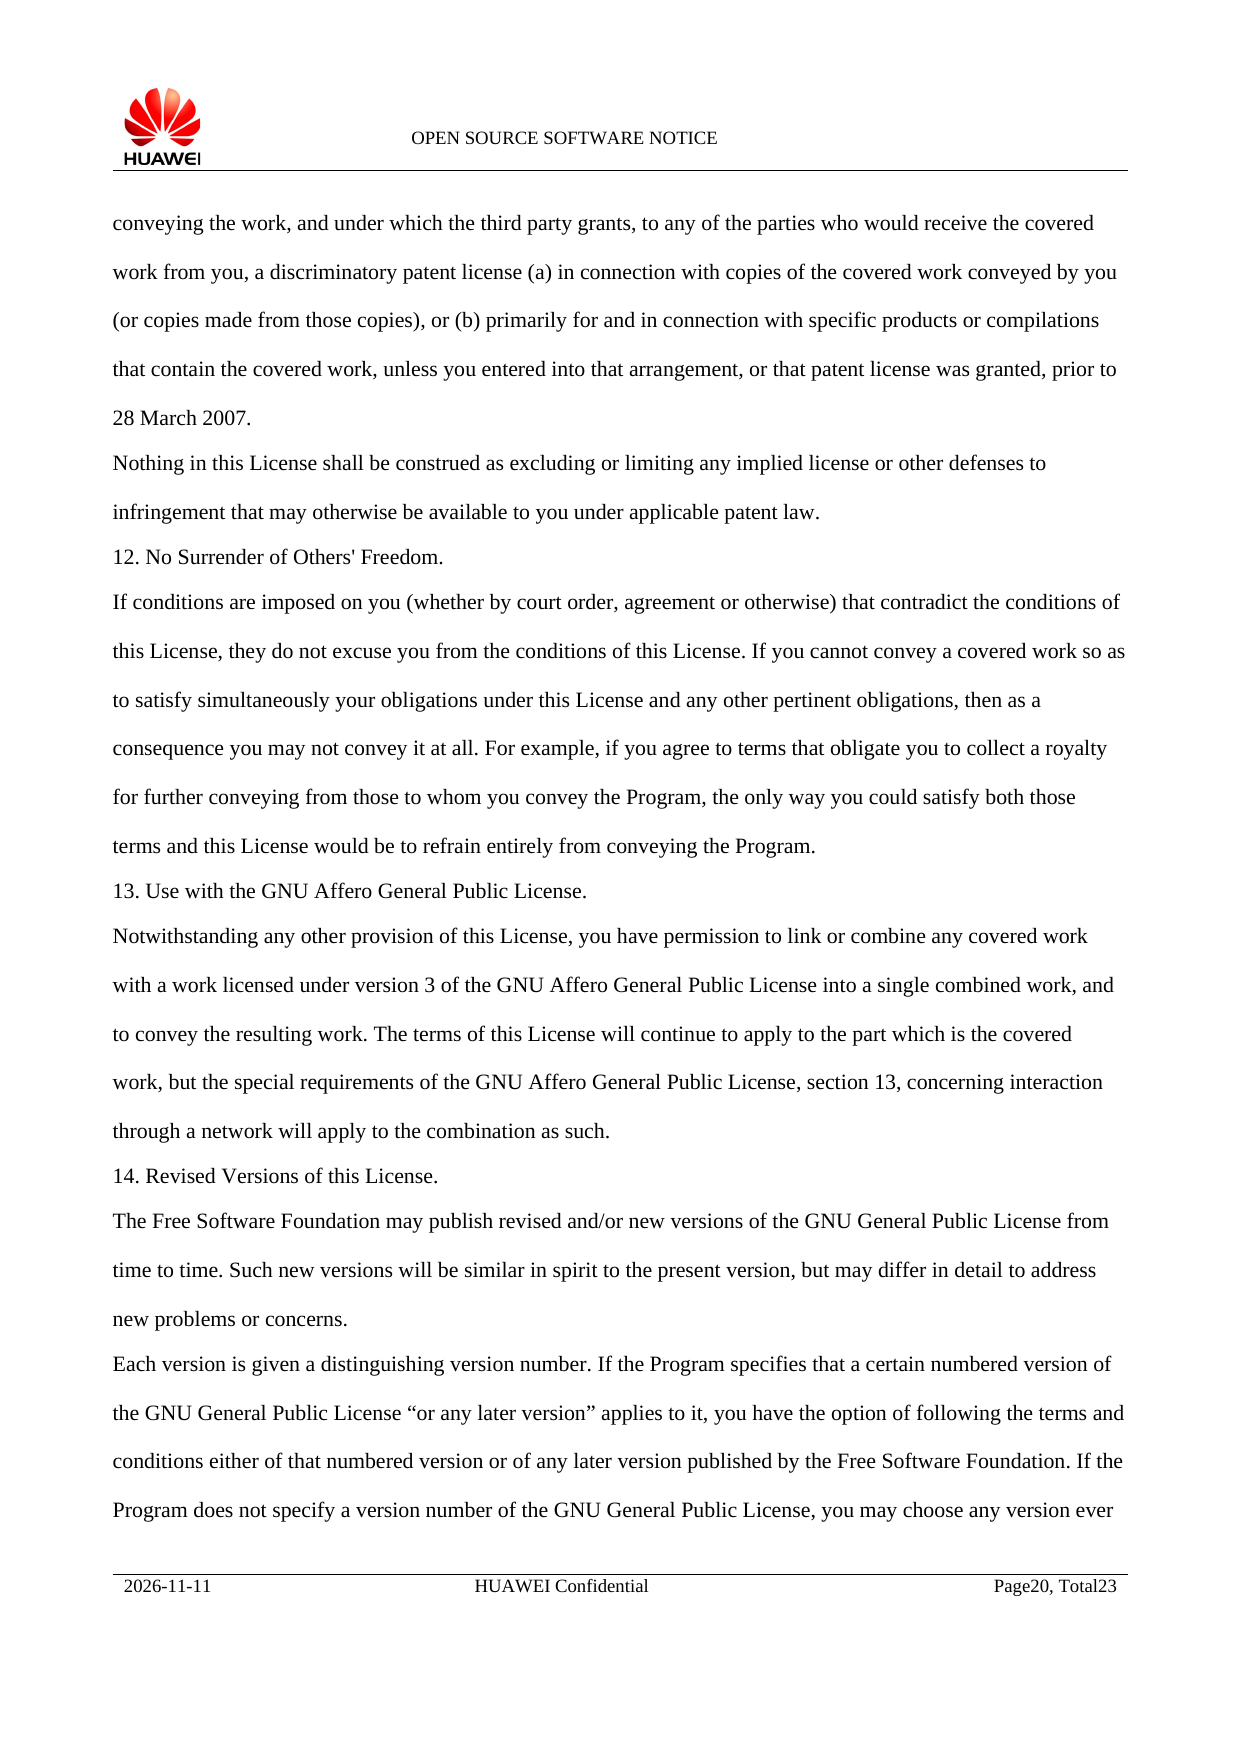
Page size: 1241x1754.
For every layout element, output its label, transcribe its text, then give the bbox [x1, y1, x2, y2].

text Nothing in this License shall be construed as excluding or limiting any implied license or other defenses to infringement that may otherwise be available to you under applicable patent law. [112, 446, 1128, 528]
text The Free Software Foundation may publish revised and/or new versions of the GNU General Public License from time to time. Such new versions will be similar in spirit to the present version, but may differ in detail to address new problems or concerns. [112, 1204, 1128, 1334]
text 13. Use with the GNU Affero General Public License. [112, 874, 1128, 907]
text Notwithstanding any other provision of this License, you have permission to link or combine any covered work with a work licensed under version 3 of the GNU Affero General Public License into a single combined work, and to convey the resulting work. The terms of this License will continue to apply to the part which is the covered work, but the special requirements of the GNU Affero General Public License, section 13, concerning interaction through a network will apply to the combination as such. [112, 919, 1128, 1147]
text 12. No Surrender of Others' Freedom. [112, 540, 1128, 573]
picture [124, 88, 201, 165]
text If conditions are imposed on you (whether by court order, agreement or otherwise) that contradict the conditions of this License, they do not excuse you from the conditions of this License. If you cannot convey a covered work so as to satisfy simultaneously your obligations under this License and any other pertinent obligations, then as a consequence you may not convey it at all. For example, if you agree to terms that obligate you to collect a royalty for further conveying from those to whom you convey the Program, the only way you could satisfy both those terms and this License would be to refrain entirely from conveying the Program. [112, 585, 1128, 862]
text 14. Revised Versions of this License. [112, 1159, 1128, 1192]
